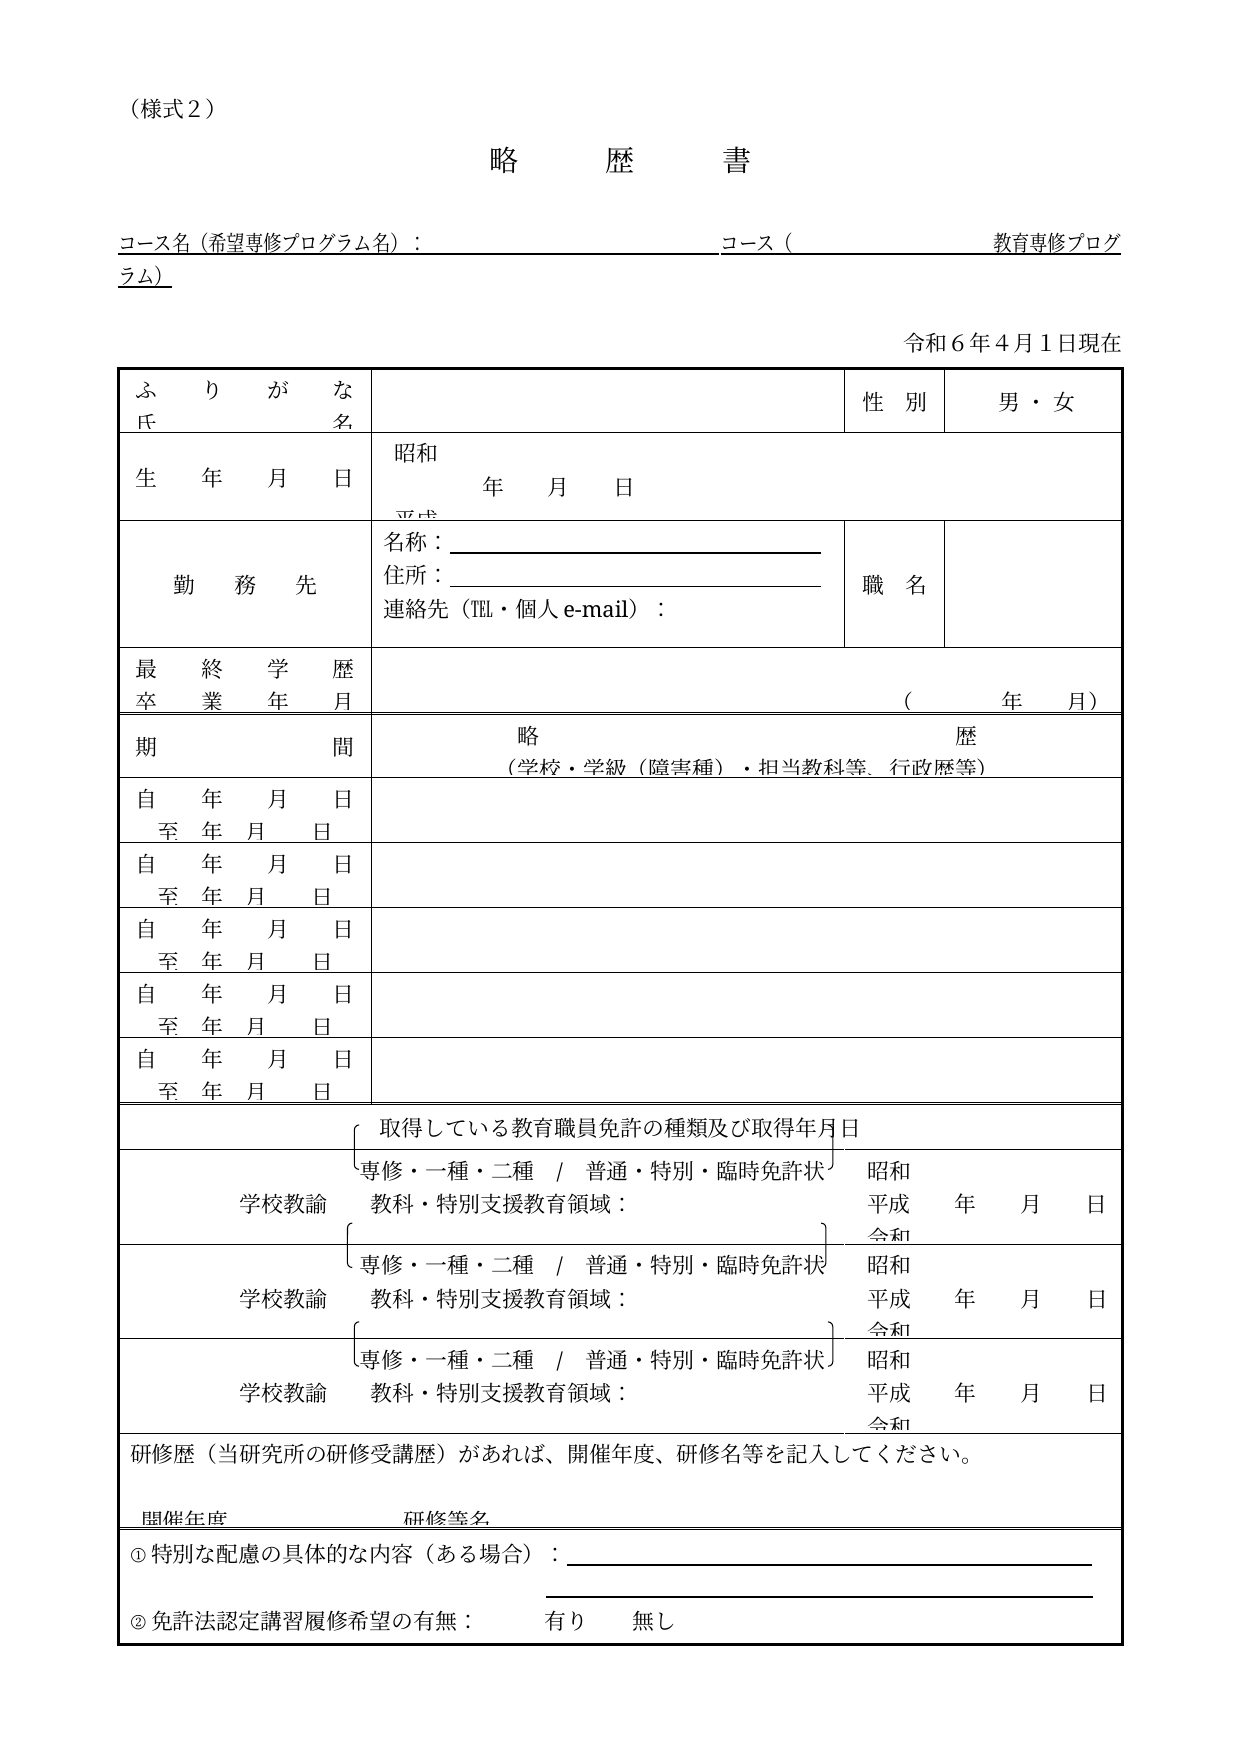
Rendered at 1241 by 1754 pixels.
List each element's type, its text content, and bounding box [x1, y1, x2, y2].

text 令和６年４月１日現在 [118, 325, 1122, 358]
table_cell 自 年 月 日 至 年 月 日 [120, 973, 371, 1037]
table_header ふ り が な 氏 名 [120, 370, 371, 432]
table_cell 昭和 平成 年 月 日 令和 [845, 1245, 1121, 1338]
table_cell 自 年 月 日 至 年 月 日 [120, 778, 371, 842]
table_cell 勤 務 先 [120, 521, 371, 647]
table_cell 取得している教育職員免許の種類及び取得年月日 [120, 1105, 1121, 1149]
table_cell [945, 521, 1121, 647]
table_cell 研修歴（当研究所の研修受講歴）があれば、開催年度、研修名等を記入してください。 開催年度 、研修等名 [120, 1434, 1121, 1527]
table_header 性 別 [845, 370, 944, 432]
table_cell [372, 908, 1121, 972]
table_cell 生 年 月 日 [120, 433, 371, 520]
table_cell ①特別な配慮の具体的な内容（ある場合）： ②免許法認定講習履修希望の有無： 有り 無し [120, 1530, 1121, 1643]
text コース名（希望専修プログラム名）： コース（ 教育専修プログラム） [118, 225, 1122, 292]
table_cell 自 年 月 日 至 年 月 日 [120, 1038, 371, 1102]
table_cell 名称： 住所： 連絡先（℡・個人e-mail）： [372, 521, 844, 647]
table_cell 期 間 [120, 715, 371, 777]
table_cell 自 年 月 日 至 年 月 日 [120, 843, 371, 907]
table_cell 最 終 学 歴 卒 業 年 月 [120, 648, 371, 712]
table_cell [372, 973, 1121, 1037]
text 略 歴 書 [118, 125, 1122, 192]
table_cell 自 年 月 日 至 年 月 日 [120, 908, 371, 972]
text （様式２） [118, 92, 1122, 125]
table_cell 略 歴 （学校・学級（障害種）・担当教科等、行政歴等） [372, 715, 1121, 777]
table_header [372, 370, 844, 432]
table_cell 専修・一種・二種 / 普通・特別・臨時免許状 学校教諭 教科・特別支援教育領域： [120, 1339, 844, 1433]
table_cell （ 年 月） [372, 648, 1121, 712]
table_cell [372, 843, 1121, 907]
table_cell 昭和 平成 年 月 日 令和 [845, 1150, 1121, 1244]
table_cell 専修・一種・二種 / 普通・特別・臨時免許状 学校教諭 教科・特別支援教育領域： [120, 1150, 844, 1244]
table_cell 専修・一種・二種 / 普通・特別・臨時免許状 学校教諭 教科・特別支援教育領域： [120, 1245, 844, 1338]
table_cell 昭和 平成 年 月 日 令和 [845, 1339, 1121, 1433]
table_header 男 ・ 女 [945, 370, 1121, 432]
table_cell 昭和 年 月 日 平成 [372, 433, 1121, 520]
table_cell [372, 1038, 1121, 1102]
table_cell [372, 778, 1121, 842]
table_cell 職 名 [845, 521, 944, 647]
